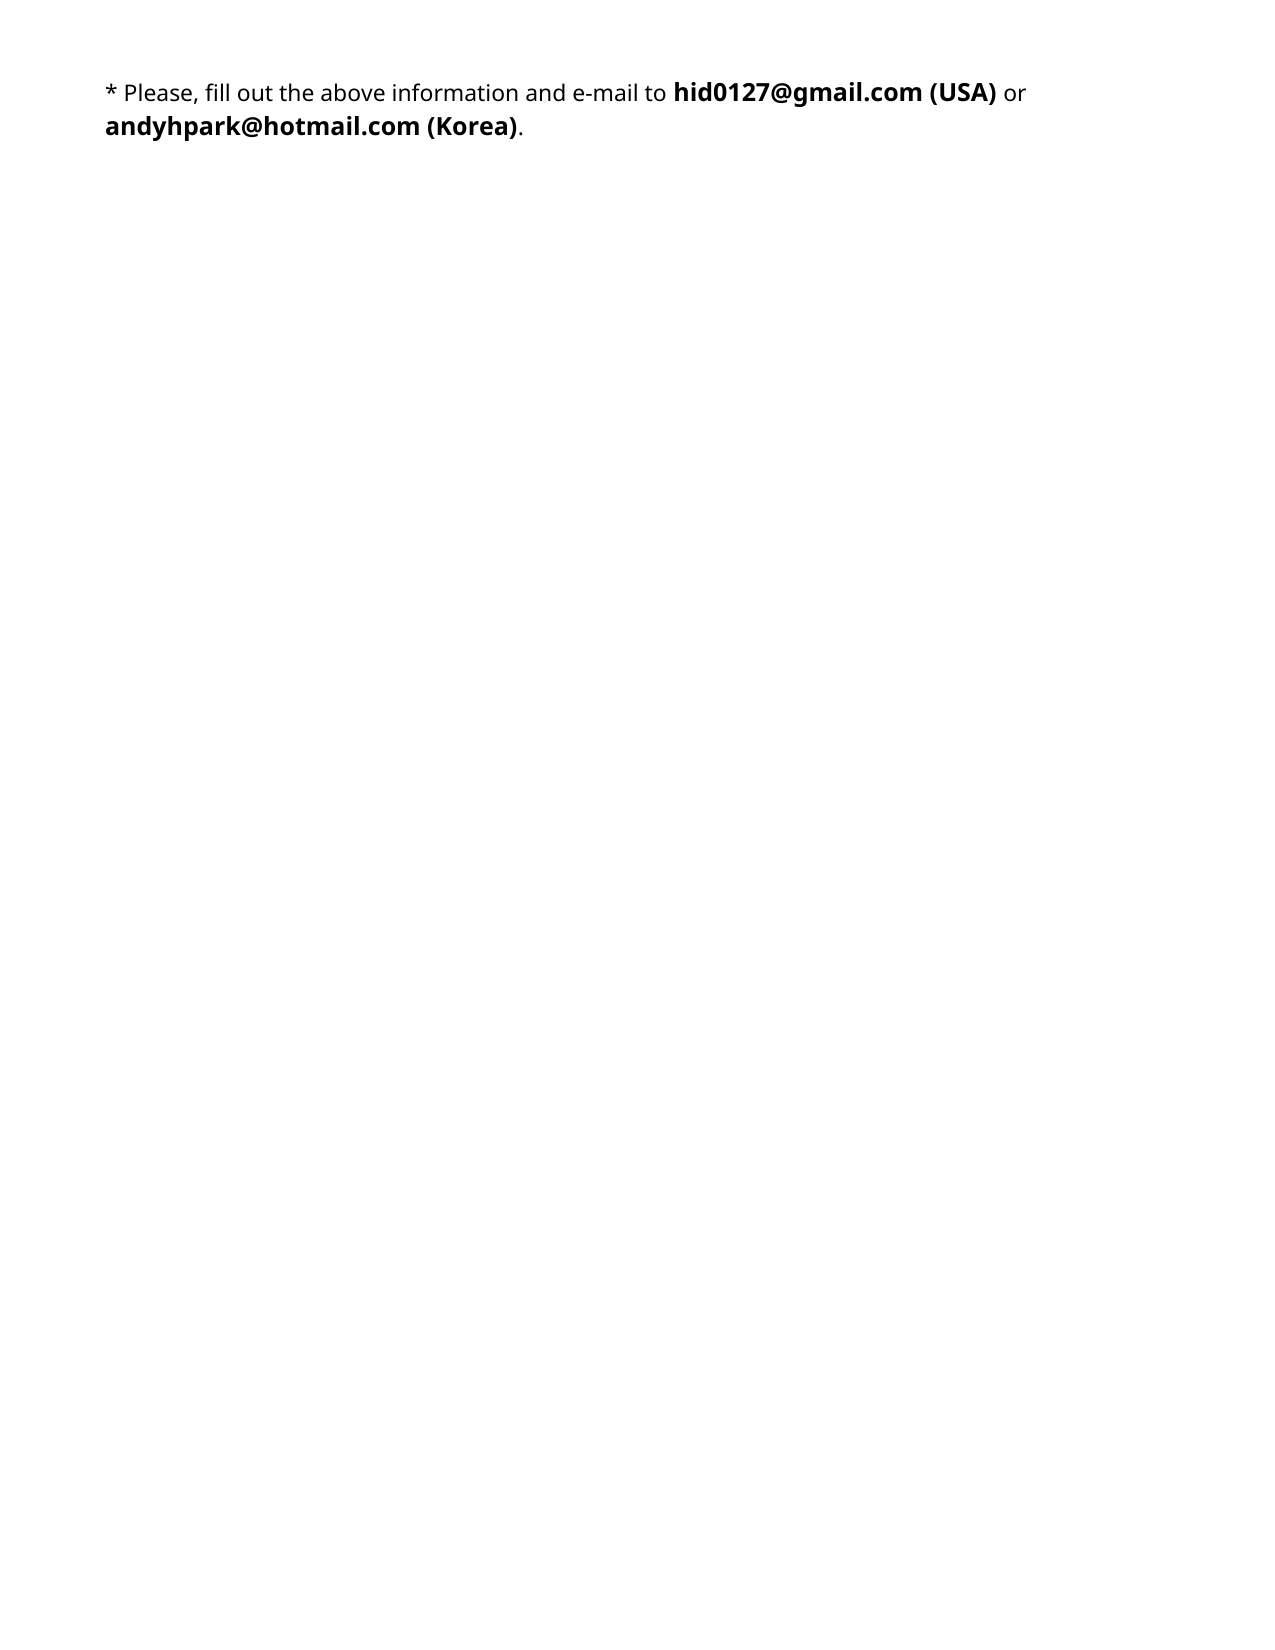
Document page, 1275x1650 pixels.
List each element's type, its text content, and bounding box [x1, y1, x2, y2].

text * Please, fill out the above information and e-mail to hid0127@gmail.com (USA) or [105, 75, 1170, 109]
text andyhpark@hotmail.com (Korea). [105, 109, 1170, 143]
